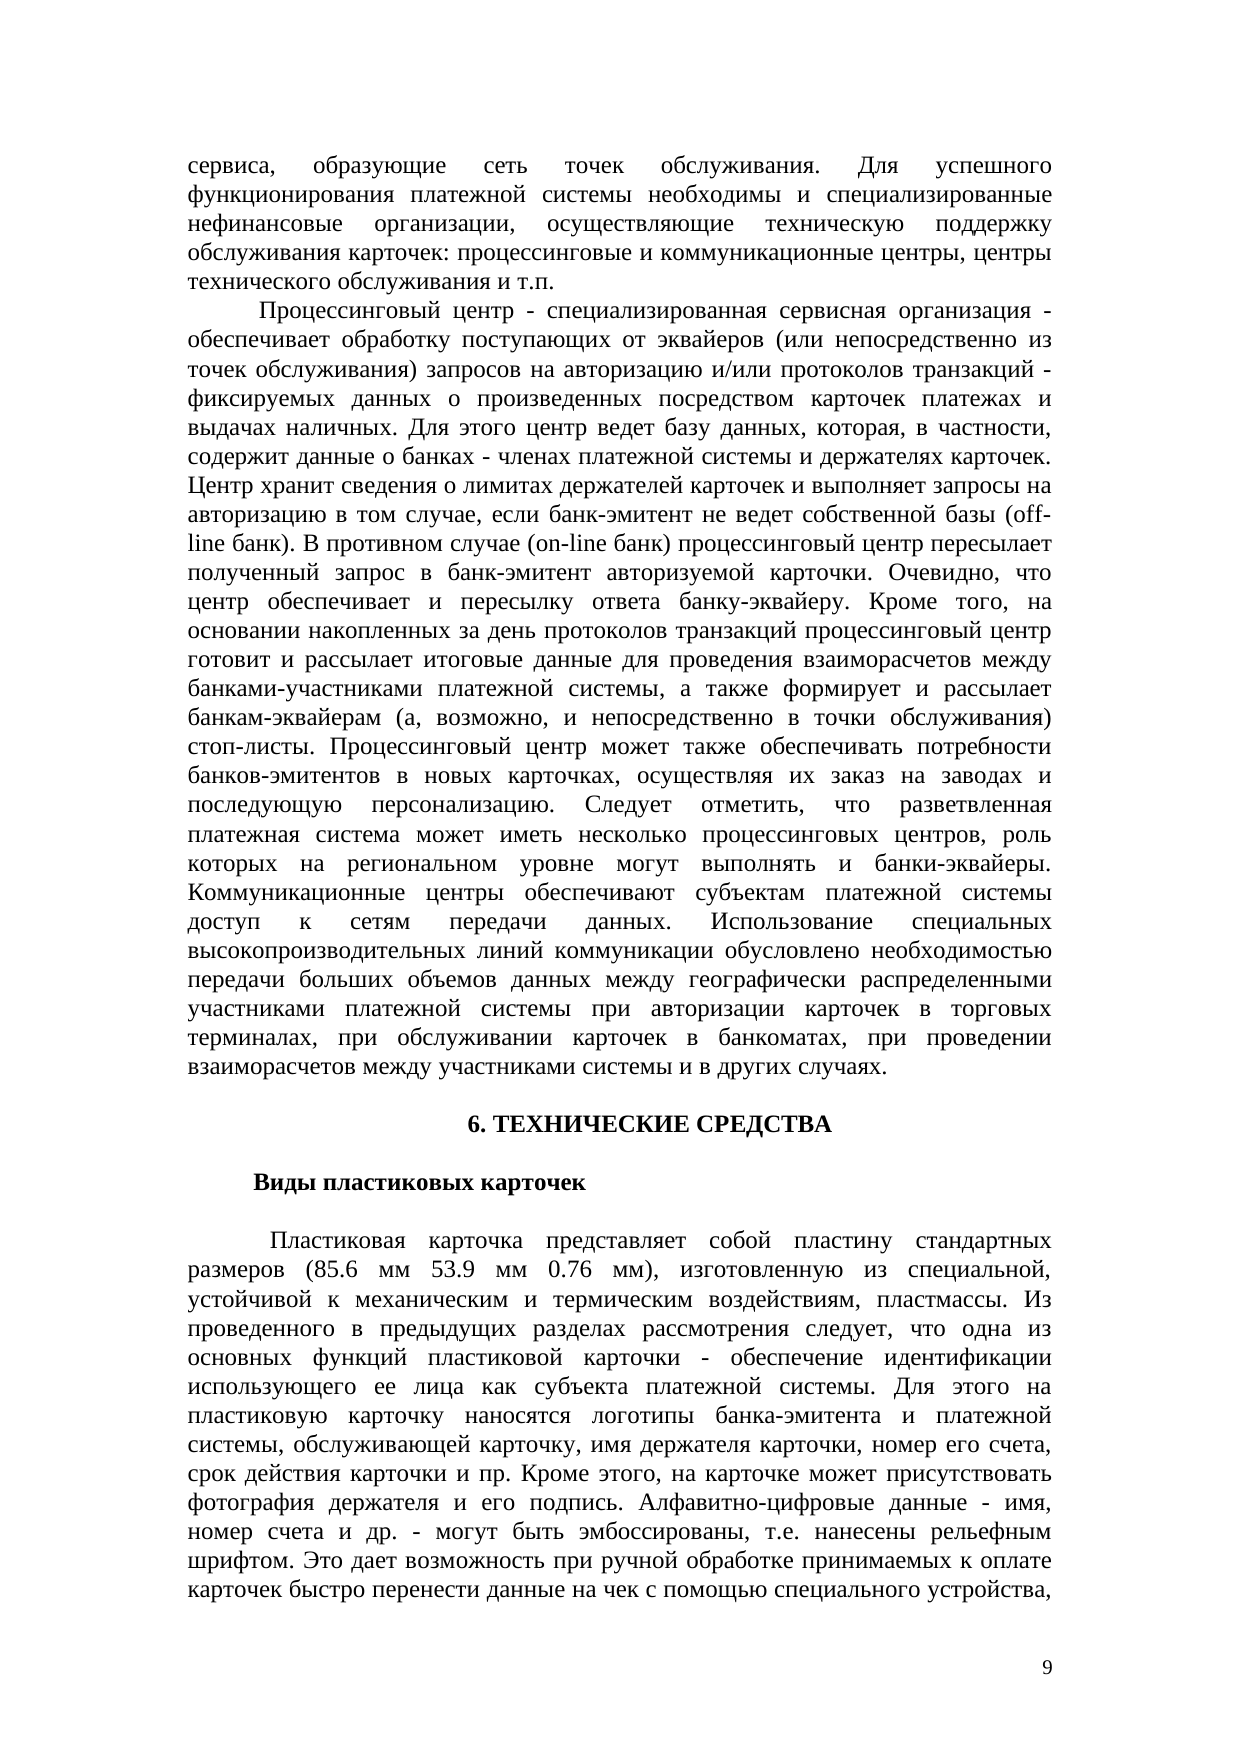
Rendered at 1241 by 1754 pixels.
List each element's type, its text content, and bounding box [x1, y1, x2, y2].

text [187, 150, 1053, 295]
text Виды пластиковых карточек [187, 1167, 1053, 1196]
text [187, 1225, 1053, 1603]
text Процессинговый центр - специализированная сервисная организация - обеспечивает обработку поступающих от эквайеров (или непосредственно из точек обслуживания) запросов на авторизацию и/или протоколов транзакций - фиксируемых данных о произведенных посредством карточек платежах и выдачах наличных. Для этого центр ведет базу данных, которая, в частности, содержит данные о банках - членах платежной системы и держателях карточек. Центр хранит сведения о лимитах держателей карточек и выполняет запросы на авторизацию в том случае, если банк-эмитент не ведет собственной базы (off-line банк). В противном случае (on-line банк) процессинговый центр пересылает полученный запрос в банк-эмитент авторизуемой карточки. Очевидно, что центр обеспечивает и пересылку ответа банку-эквайеру. Кроме того, на основании накопленных за день протоколов транзакций процессинговый центр готовит и рассылает итоговые данные для проведения взаиморасчетов между банками-участниками платежной системы, а также формирует и рассылает банкам-эквайерам (а, возможно, и непосредственно в точки обслуживания) стоп-листы. Процессинговый центр может также обеспечивать потребности банков-эмитентов в новых карточках, осуществляя их заказ на заводах и последующую персонализацию. Следует отметить, что разветвленная платежная система может иметь несколько процессинговых центров, роль которых на региональном уровне могут выполнять и банки-эквайеры. Коммуникационные центры обеспечивают субъектам платежной системы доступ к сетям передачи данных. Использование специальных высокопроизводительных линий коммуникации обусловлено необходимостью передачи больших объемов данных между географически распределенными участниками платежной системы при авторизации карточек в торговых терминалах, при обслуживании карточек в банкоматах, при проведении взаиморасчетов между участниками системы и в других случаях. [187, 295, 1053, 1080]
text 6. ТЕХНИЧЕСКИЕ СРЕДСТВА [187, 1109, 1053, 1138]
